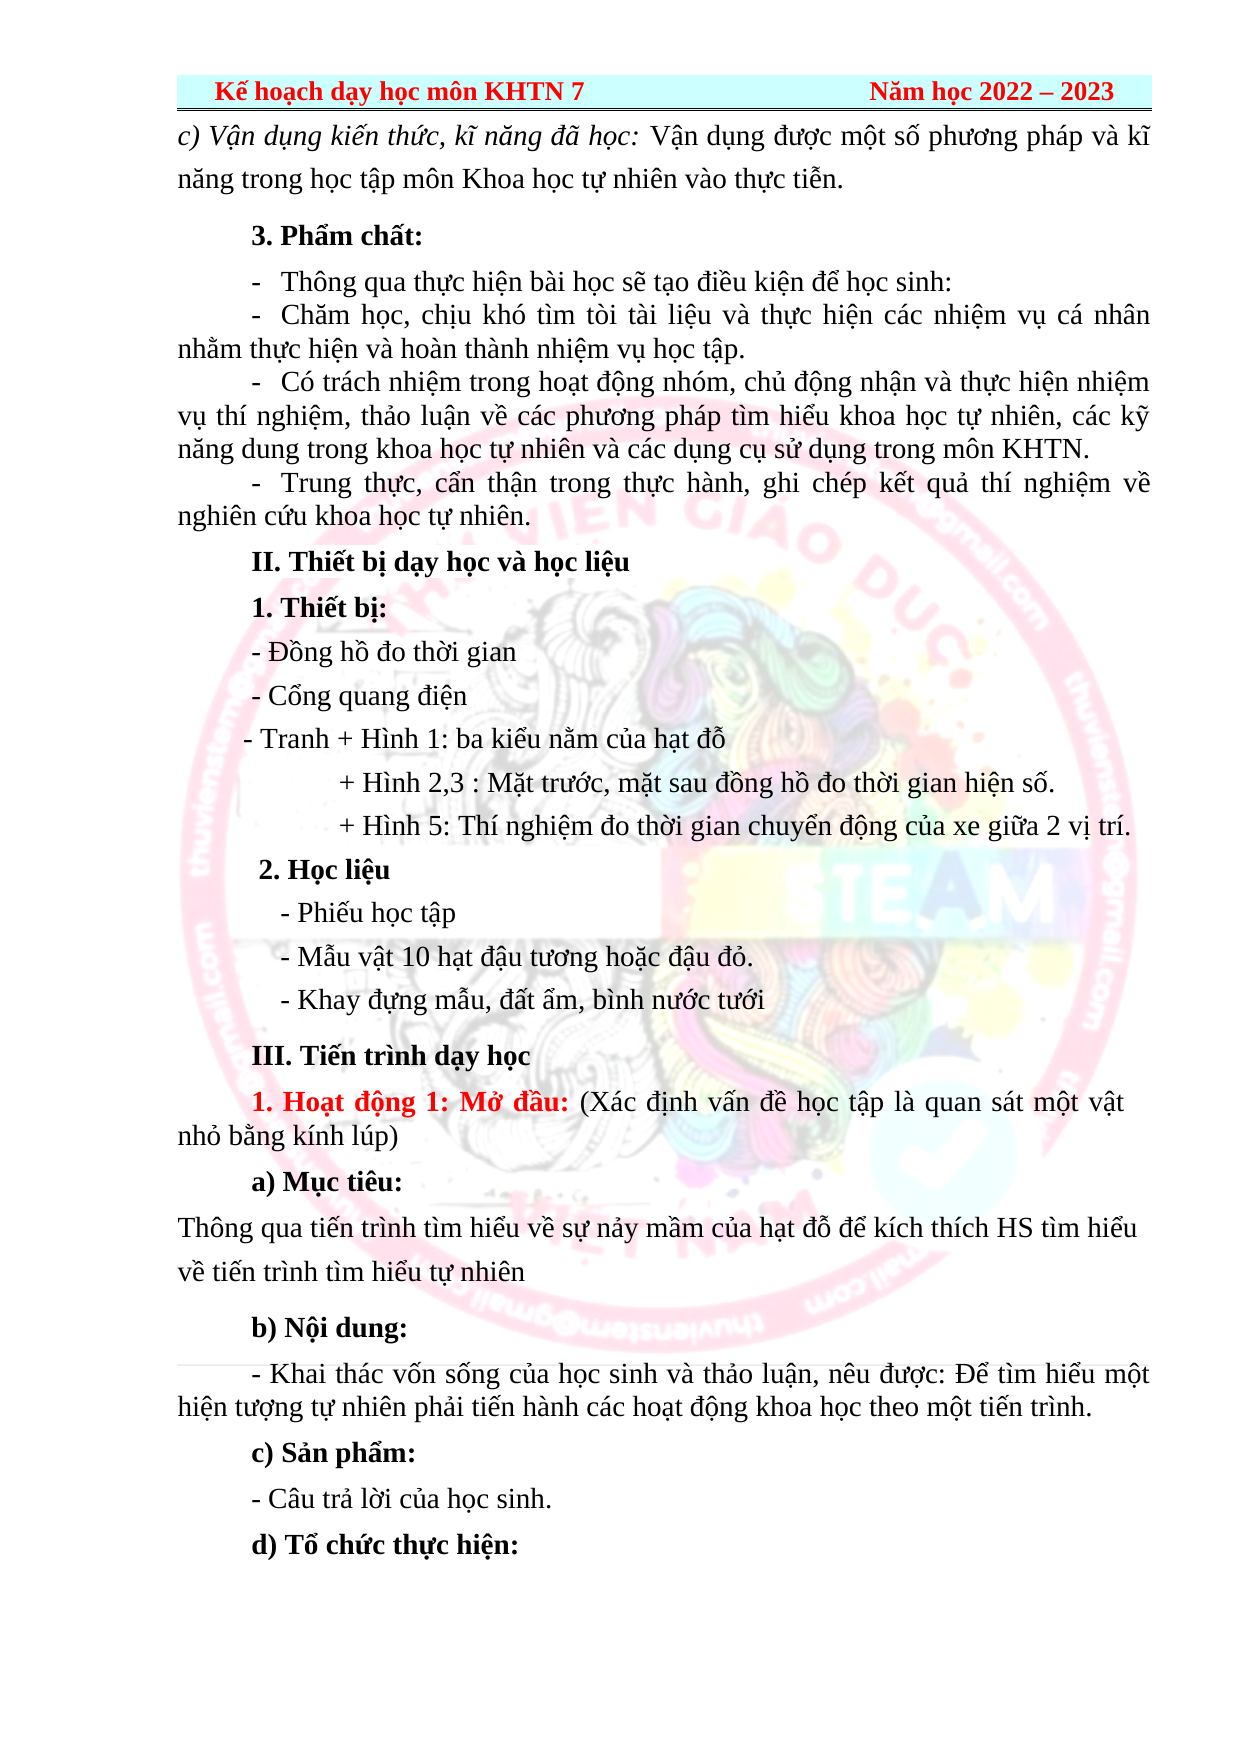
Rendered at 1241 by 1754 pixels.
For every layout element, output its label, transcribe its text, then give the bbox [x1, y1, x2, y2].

list Thông qua thực hiện bài học sẽ tạo điều kiện để học sinh: [177, 264, 1152, 297]
list Trung thực, cẩn thận trong thực hành, ghi chép kết quả thí nghiệm về nghiên cứu khoa học tự nhiên. [177, 465, 1152, 532]
text - Cổng quang điện [251, 678, 1152, 711]
text 1. Thiết bị: [177, 591, 1152, 624]
text + Hình 2,3 : Mặt trước, mặt sau đồng hồ đo thời gian hiện số. [251, 765, 1152, 798]
text - Khai thác vốn sống của học sinh và thảo luận, nêu được: Để tìm hiểu một hiện tượng tự nhiên phải tiến hành các hoạt động khoa học theo một tiến trình. [177, 1356, 1152, 1423]
text - Mẫu vật 10 hạt đậu tương hoặc đậu đỏ. [251, 939, 1152, 972]
text 2. Học liệu [251, 852, 1152, 885]
text - Tranh + Hình 1: ba kiểu nằm của hạt đỗ [177, 721, 1152, 755]
list Có trách nhiệm trong hoạt động nhóm, chủ động nhận và thực hiện nhiệm vụ thí nghiệm, thảo luận về các phương pháp tìm hiểu khoa học tự nhiên, các kỹ năng dung trong khoa học tự nhiên và các dụng cụ sử dụng trong môn KHTN. [177, 364, 1152, 465]
text III. Tiến trình dạy học [177, 1038, 1152, 1072]
text - Khay đựng mẫu, đất ẩm, bình nước tưới [251, 982, 1152, 1016]
list Chăm học, chịu khó tìm tòi tài liệu và thực hiện các nhiệm vụ cá nhân nhằm thực hiện và hoàn thành nhiệm vụ học tập. [177, 297, 1152, 364]
text b) Nội dung: [177, 1310, 1152, 1343]
text - Câu trả lời của học sinh. [177, 1481, 1152, 1515]
text + Hình 5: Thí nghiệm đo thời gian chuyển động của xe giữa 2 vị trí. [251, 808, 1152, 842]
text a) Mục tiêu: [177, 1164, 1125, 1198]
text c) Sản phẩm: [177, 1435, 1152, 1469]
text c) Vận dụng kiến thức, kĩ năng đã học: Vận dụng được một số phương pháp và kĩ năng trong học tập môn Khoa học tự nhiên vào thực tiễn. [177, 118, 1152, 195]
text 3. Phẩm chất: [177, 218, 1152, 251]
text II. Thiết bị dạy học và học liệu [177, 544, 1152, 578]
text - Đồng hồ đo thời gian [251, 634, 1152, 668]
text - Phiếu học tập [251, 895, 1152, 929]
text d) Tổ chức thực hiện: [177, 1527, 1152, 1561]
text Thông qua tiến trình tìm hiểu về sự nảy mầm của hạt đỗ để kích thích HS tìm hiểu về tiến trình tìm hiểu tự nhiên [177, 1210, 1152, 1287]
text 1. Hoạt động 1: Mở đầu: (Xác định vấn đề học tập là quan sát một vật nhỏ bằng kính lúp) [177, 1084, 1125, 1152]
